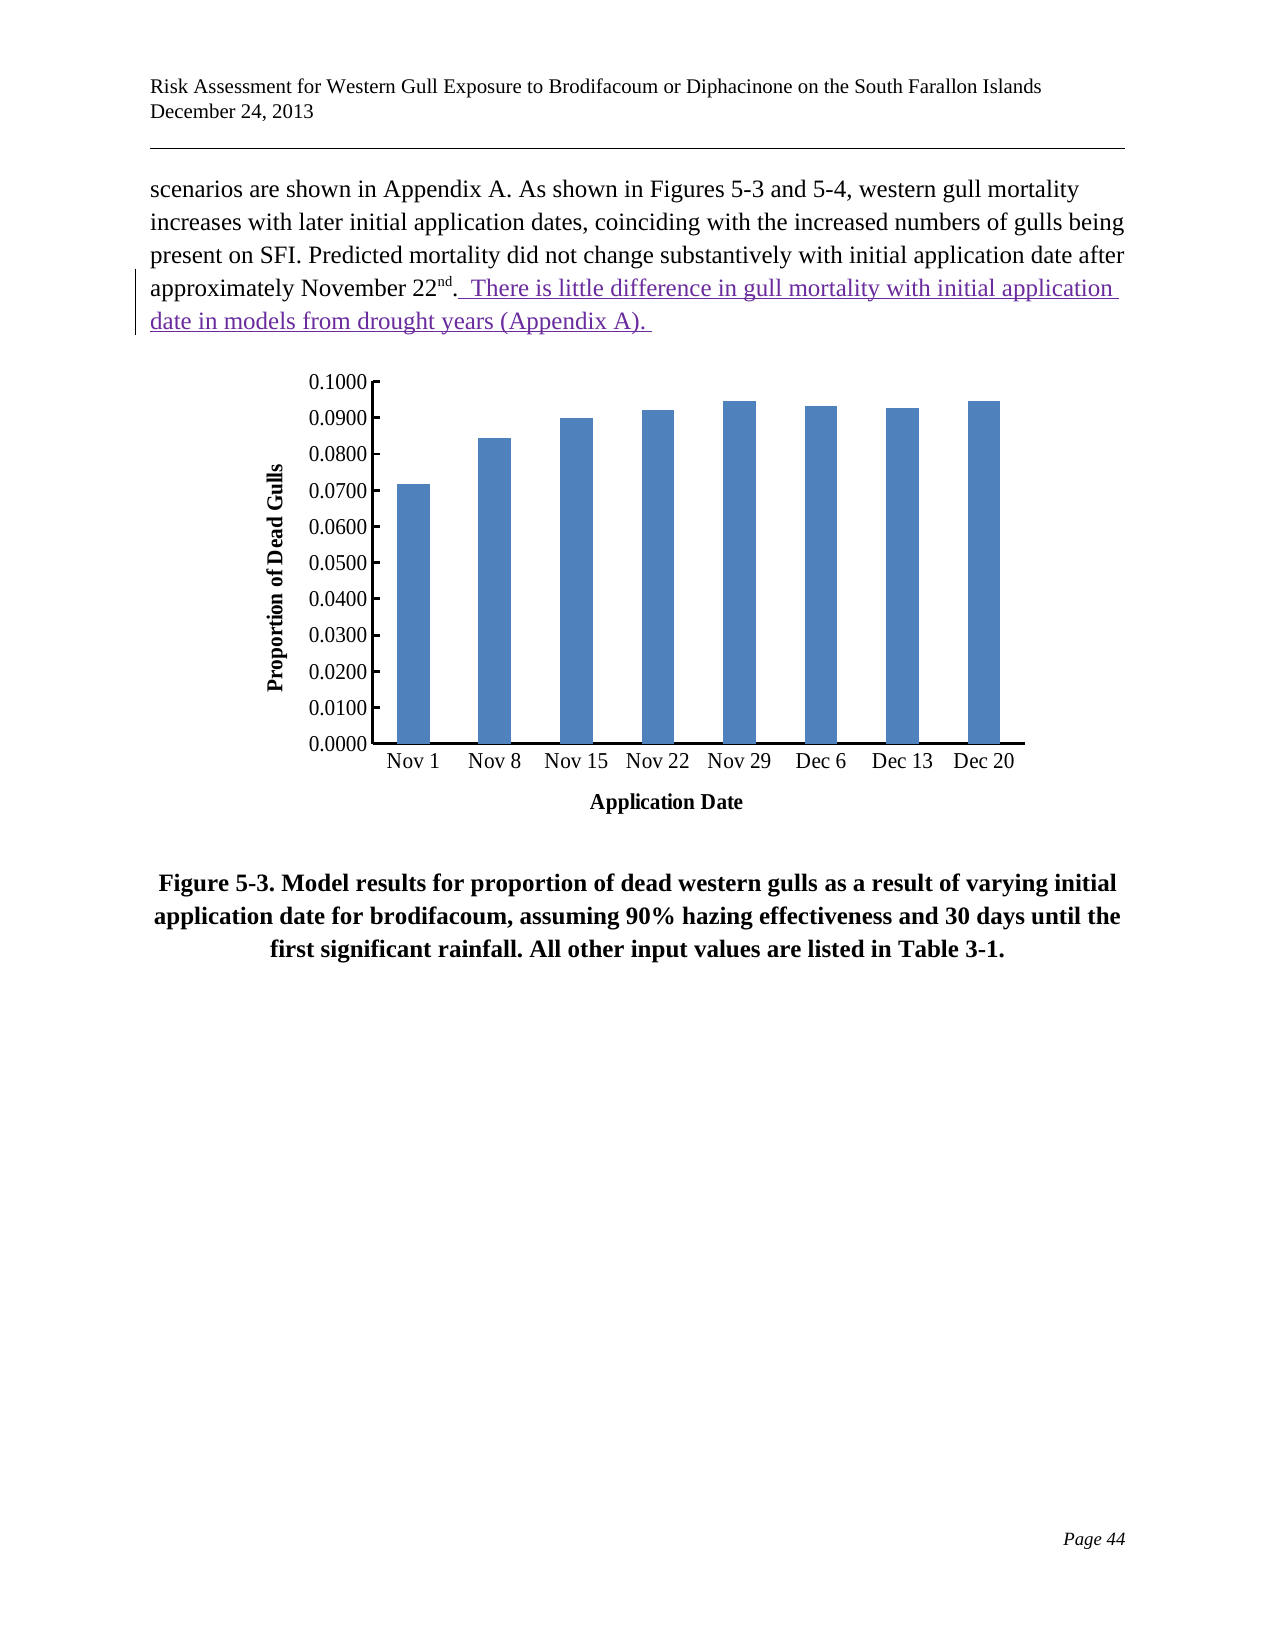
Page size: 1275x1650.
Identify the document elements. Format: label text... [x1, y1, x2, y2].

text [150, 174, 1125, 335]
text Figure 5-3. Model results for proportion of dead western gulls as a result of varying initial application date for brodifacoum, assuming 90% hazing effectiveness and 30 days until the first significant rainfall. All other input values are listed in Table 3-1. [150, 868, 1125, 963]
